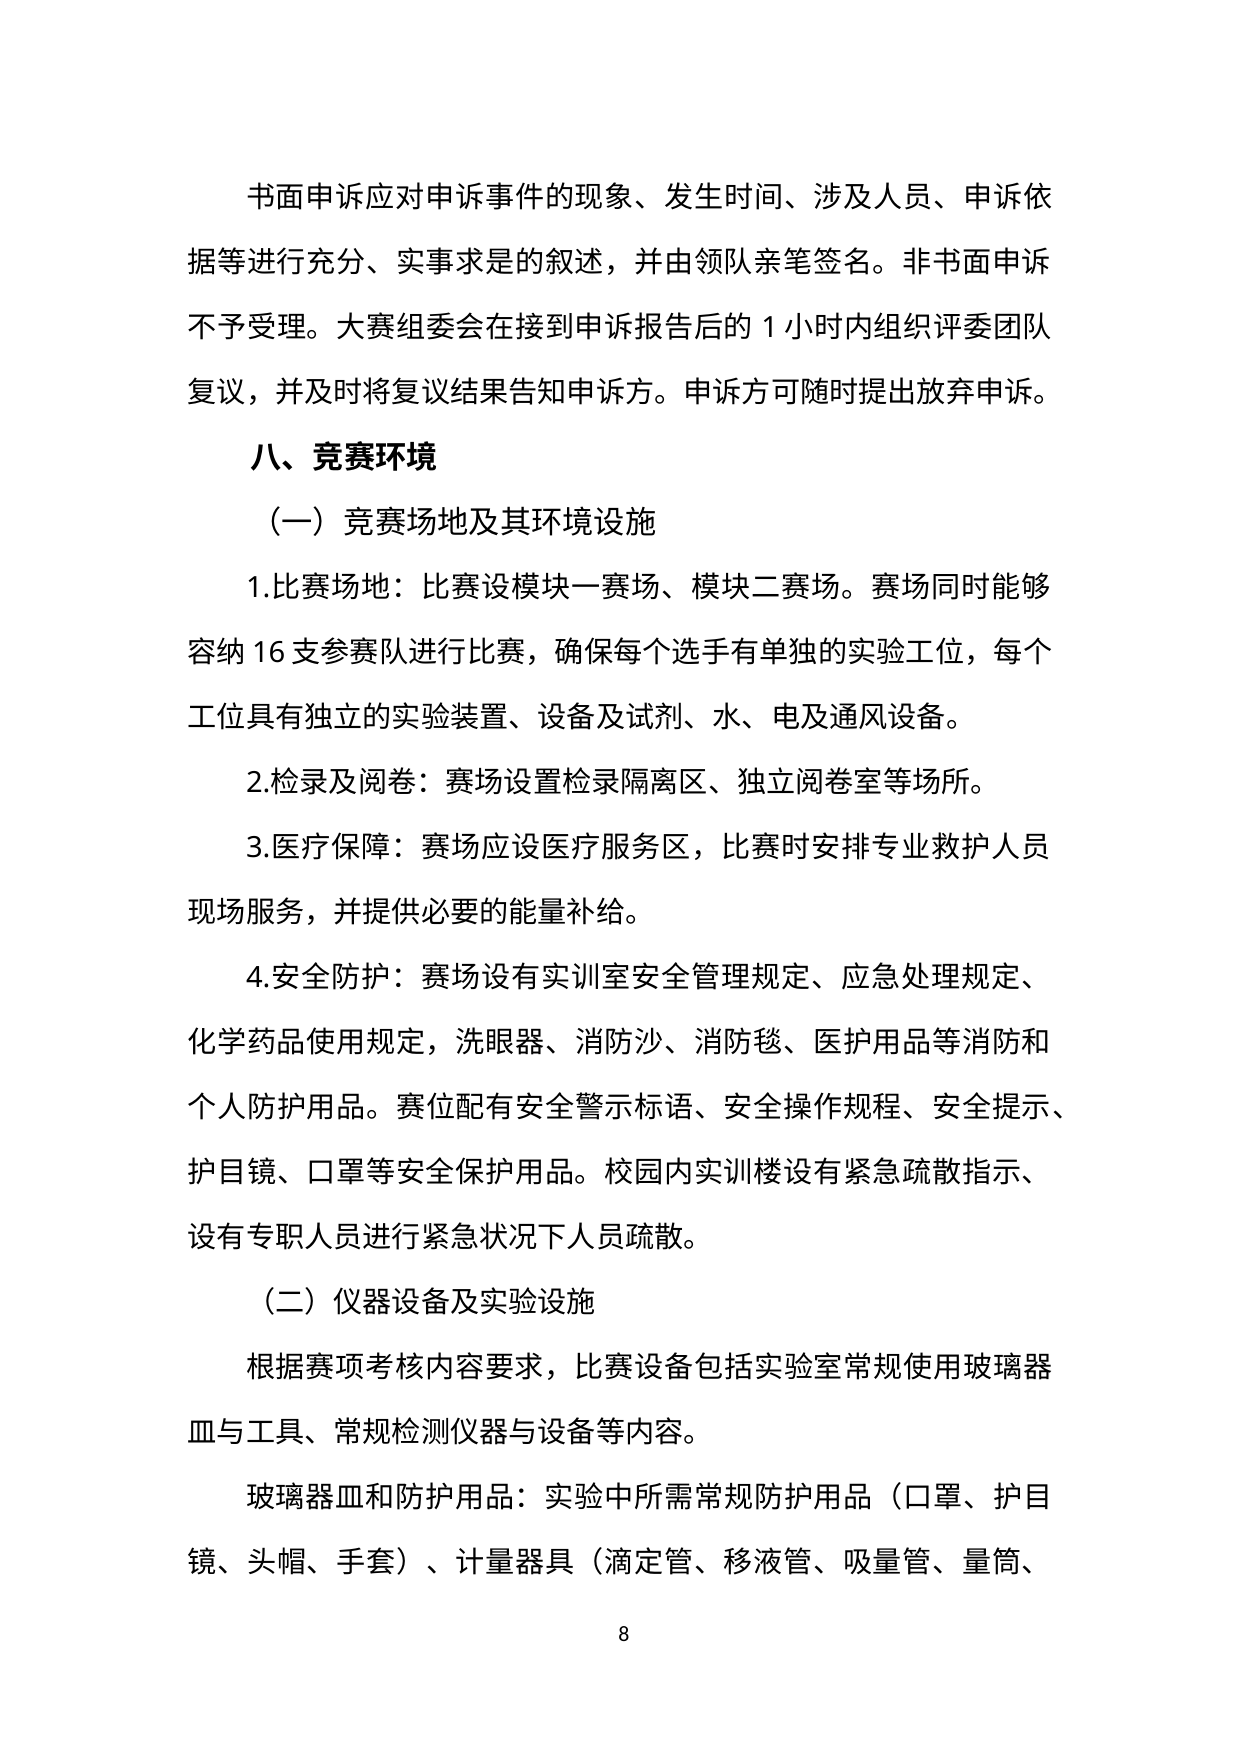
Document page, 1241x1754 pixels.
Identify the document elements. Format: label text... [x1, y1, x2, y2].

text （一）竞赛场地及其环境设施 [187, 487, 1053, 552]
text 2.检录及阅卷：赛场设置检录隔离区、独立阅卷室等场所。 [187, 747, 1053, 812]
text 4.安全防护：赛场设有实训室安全管理规定、应急处理规定、化学药品使用规定，洗眼器、消防沙、消防毯、医护用品等消防和个人防护用品。赛位配有安全警示标语、安全操作规程、安全提示、护目镜、口罩等安全保护用品。校园内实训楼设有紧急疏散指示、设有专职人员进行紧急状况下人员疏散。 [187, 942, 1053, 1267]
text 八、竞赛环境 [187, 422, 1053, 487]
text 3.医疗保障：赛场应设医疗服务区，比赛时安排专业救护人员现场服务，并提供必要的能量补给。 [187, 812, 1053, 942]
text 根据赛项考核内容要求，比赛设备包括实验室常规使用玻璃器皿与工具、常规检测仪器与设备等内容。 [187, 1332, 1053, 1462]
text 书面申诉应对申诉事件的现象、发生时间、涉及人员、申诉依据等进行充分、实事求是的叙述，并由领队亲笔签名。非书面申诉不予受理。大赛组委会在接到申诉报告后的1小时内组织评委团队复议，并及时将复议结果告知申诉方。申诉方可随时提出放弃申诉。 [187, 162, 1053, 422]
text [187, 1462, 1053, 1592]
text （二）仪器设备及实验设施 [187, 1267, 1053, 1332]
text 1.比赛场地：比赛设模块一赛场、模块二赛场。赛场同时能够容纳16支参赛队进行比赛，确保每个选手有单独的实验工位，每个工位具有独立的实验装置、设备及试剂、水、电及通风设备。 [187, 552, 1053, 747]
